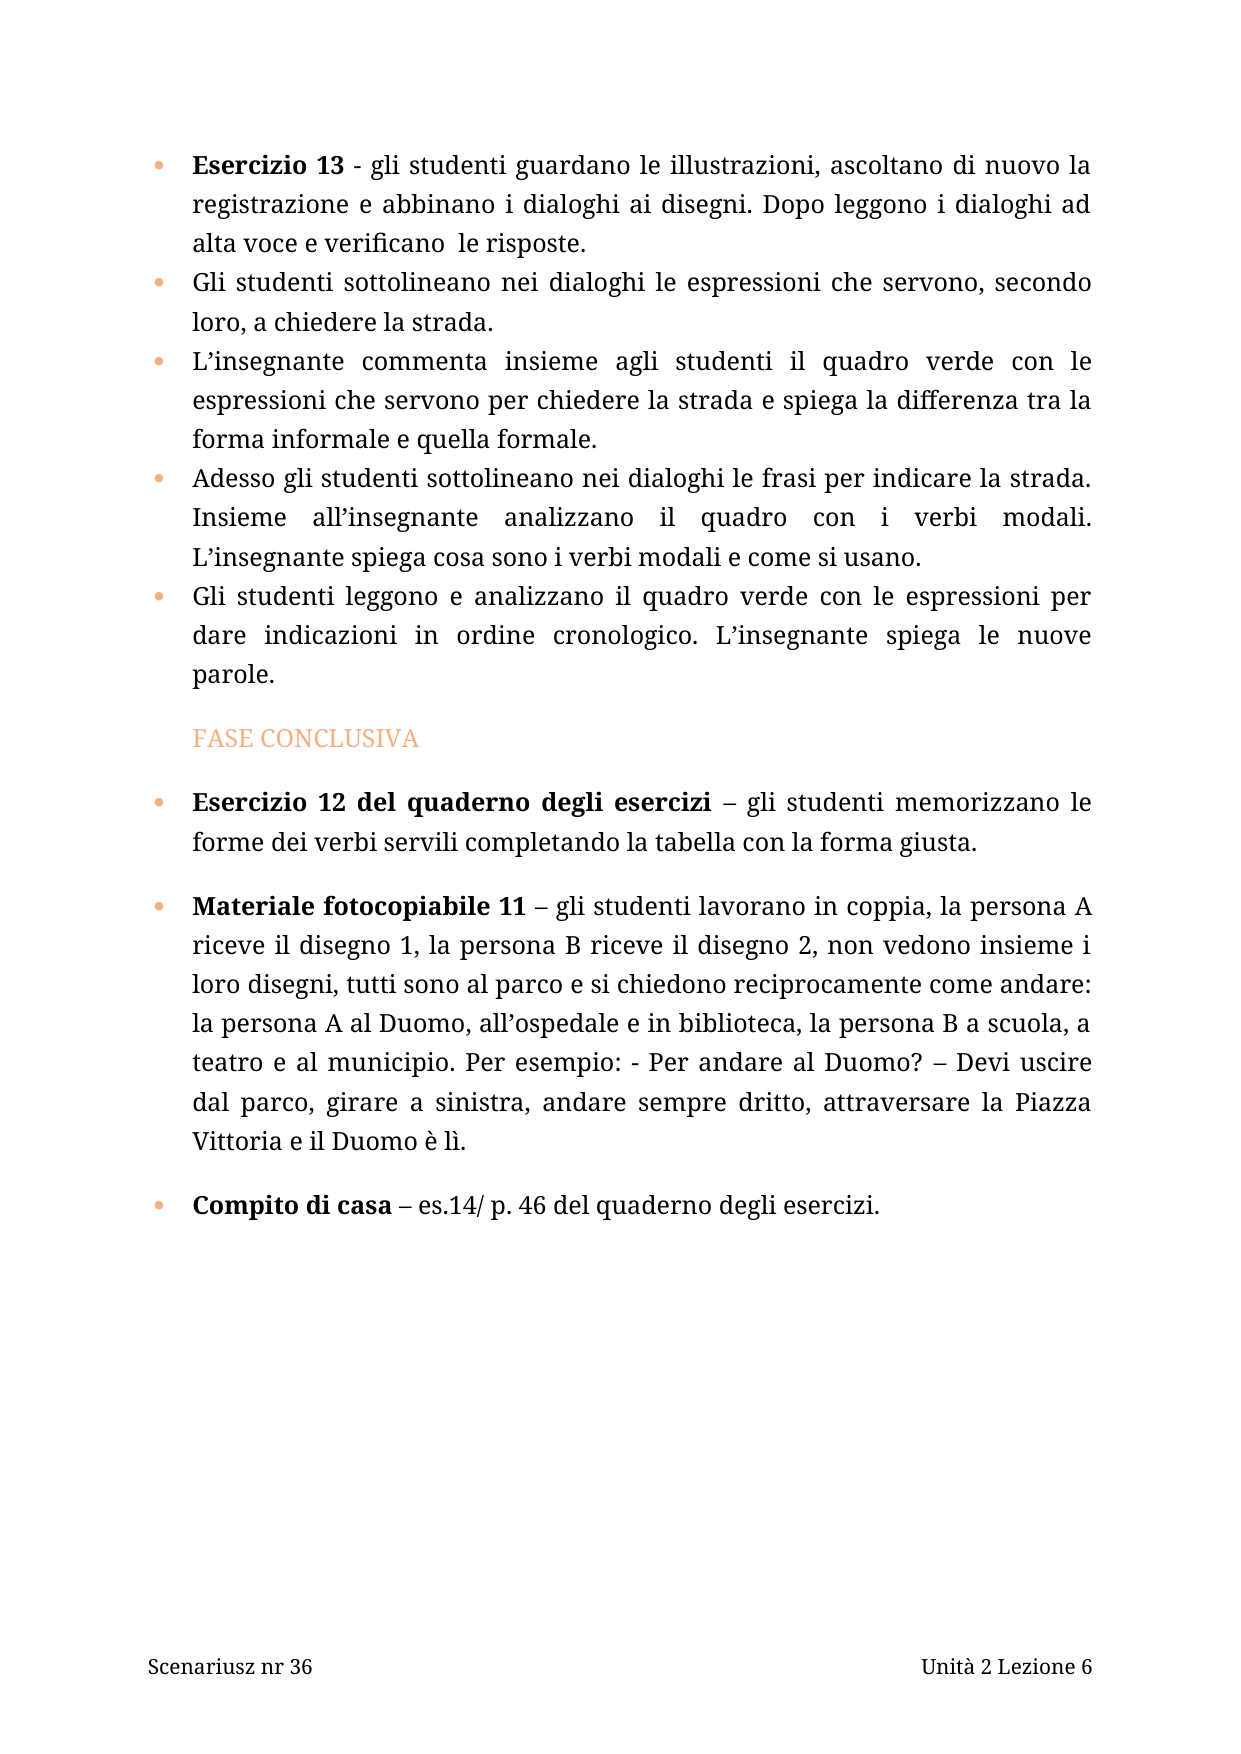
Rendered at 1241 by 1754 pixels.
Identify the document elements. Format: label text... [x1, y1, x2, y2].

list Gli studenti sottolineano nei dialoghi le espressioni che servono, secondo loro, a chiedere la strada. [154, 265, 1093, 338]
list Compito di casa – es.14/ p. 46 del quaderno degli esercizi. [154, 1188, 1093, 1222]
list L’insegnante commenta insieme agli studenti il quadro verde con le espressioni che servono per chiedere la strada e spiega la differenza tra la forma informale e quella formale. [154, 343, 1093, 456]
list Adesso gli studenti sottolineano nei dialoghi le frasi per indicare la strada. Insieme all’insegnante analizzano il quadro con i verbi modali. L’insegnante spiega cosa sono i verbi modali e come si usano. [154, 461, 1093, 573]
list Materiale fotocopiabile 11 – gli studenti lavorano in coppia, la persona A riceve il disegno 1, la persona B riceve il disegno 2, non vedono insieme i loro disegni, tutti sono al parco e si chiedono reciprocamente come andare: la persona A al Duomo, all’ospedale e in biblioteca, la persona B a scuola, a teatro e al municipio. Per esempio: - Per andare al Duomo? – Devi uscire dal parco, girare a sinistra, andare sempre dritto, attraversare la Piazza Vittoria e il Duomo è lì. [154, 888, 1093, 1157]
list Gli studenti leggono e analizzano il quadro verde con le espressioni per dare indicazioni in ordine cronologico. L’insegnante spiega le nuove parole. [154, 578, 1093, 691]
list Esercizio 13 - gli studenti guardano le illustrazioni, ascoltano di nuovo la registrazione e abbinano i dialoghi ai disegni. Dopo leggono i dialoghi ad alta voce e verificano le risposte. [154, 148, 1093, 260]
text FASE CONCLUSIVA [192, 721, 1093, 755]
list Esercizio 12 del quaderno degli esercizi – gli studenti memorizzano le forme dei verbi servili completando la tabella con la forma giusta. [154, 785, 1093, 858]
